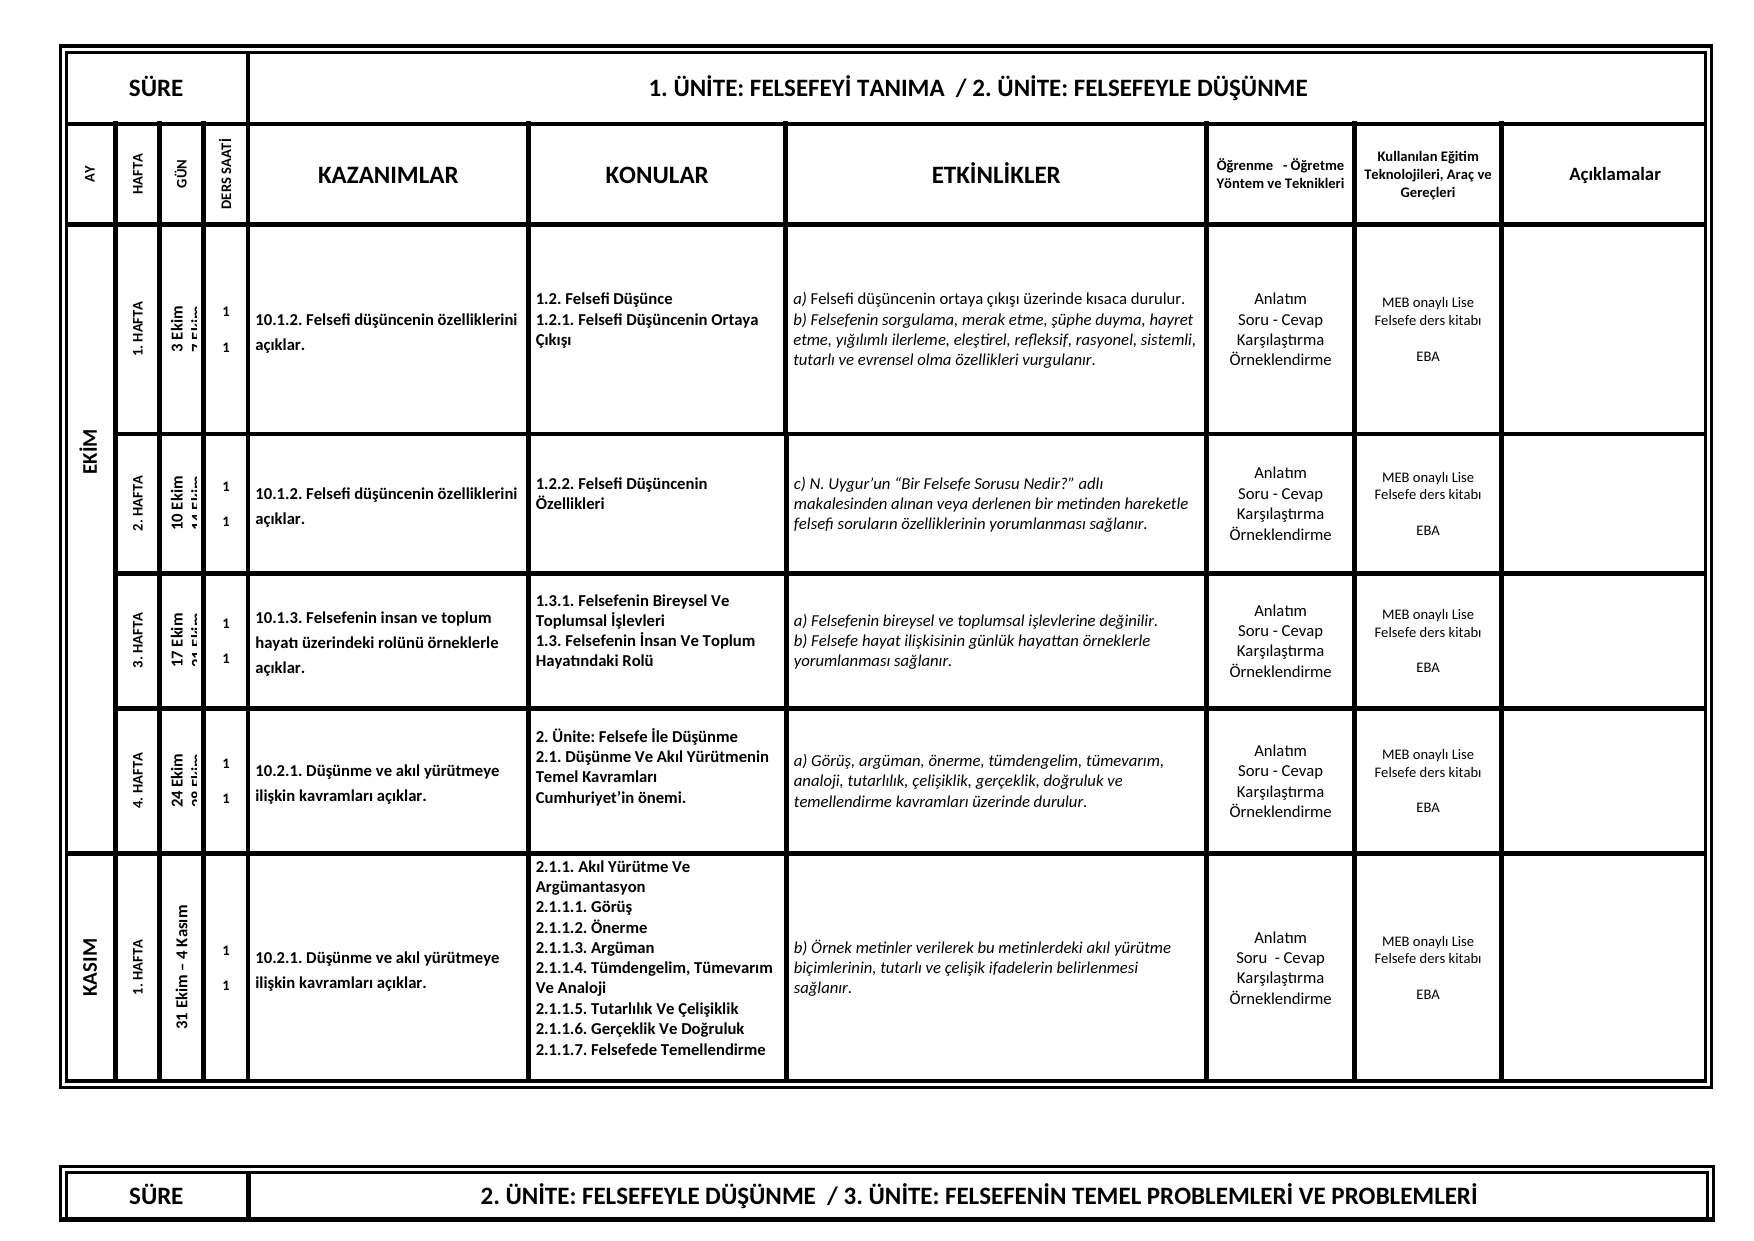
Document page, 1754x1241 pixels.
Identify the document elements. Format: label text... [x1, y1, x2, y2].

table_cell b) Örnek metinler verilerek bu metinlerdeki akıl yürütme biçimlerinin, tutarlı ve çelişik ifadelerin belirlenmesi sağlanır. [789, 856, 1204, 1079]
table_cell a) Felsefenin bireysel ve toplumsal işlevlerine değinilir. b) Felsefe hayat ilişkisinin günlük hayattan örneklerle yorumlanması sağlanır. [789, 576, 1204, 706]
table_cell [1504, 227, 1704, 432]
table_cell c) N. Uygur’un “Bir Felsefe Sorusu Nedir?” adlı makalesinden alınan veya derlenen bir metinden hareketle felsefi soruların özelliklerinin yorumlanması sağlanır. [789, 436, 1204, 571]
table_cell [1504, 856, 1704, 1079]
table_cell HAFTA [118, 126, 157, 222]
table_cell MEB onaylı Lise Felsefe ders kitabı EBA [1357, 856, 1499, 1079]
table_cell 2. Ünite: Felsefe İle Düşünme 2.1. Düşünme Ve Akıl Yürütmenin Temel Kavramları Cumhuriyet’in önemi. [531, 711, 784, 851]
table_cell 10.1.2. Felsefi düşüncenin özelliklerini açıklar. [250, 436, 526, 571]
table_cell MEB onaylı Lise Felsefe ders kitabı EBA [1357, 576, 1499, 706]
table_cell Anlatım Soru - Cevap Karşılaştırma Örneklendirme [1209, 711, 1352, 851]
table_header SÜRE [64, 1168, 248, 1217]
table_cell 1 1 [206, 711, 246, 851]
table_cell MEB onaylı Lise Felsefe ders kitabı EBA [1357, 227, 1499, 432]
table_cell Anlatım Soru - Cevap Karşılaştırma Örneklendirme [1209, 576, 1352, 706]
table_cell 10.2.1. Düşünme ve akıl yürütmeye ilişkin kavramları açıklar. [250, 711, 526, 851]
table_cell MEB onaylı Lise Felsefe ders kitabı EBA [1357, 711, 1499, 851]
table_cell Kullanılan Eğitim Teknolojileri, Araç ve Gereçleri [1357, 126, 1499, 222]
table_cell 10.2.1. Düşünme ve akıl yürütmeye ilişkin kavramları açıklar. [250, 856, 526, 1079]
table_cell 2. HAFTA [118, 436, 157, 571]
table_cell 17 Ekim 21 Ekim [162, 576, 201, 706]
table_cell 31 Ekim – 4 Kasım [162, 856, 201, 1079]
table_cell GÜN [162, 126, 201, 222]
table_cell Açıklamalar [1504, 126, 1704, 222]
table_cell KAZANIMLAR [250, 126, 526, 222]
table_cell 1 1 [206, 227, 246, 432]
table_cell a) Felsefi düşüncenin ortaya çıkışı üzerinde kısaca durulur. b) Felsefenin sorgulama, merak etme, şüphe duyma, hayret etme, yığılımlı ilerleme, eleştirel, refleksif, rasyonel, sistemli, tutarlı ve evrensel olma özellikleri vurgulanır. [788, 227, 1204, 432]
table_cell a) Görüş, argüman, önerme, tümdengelim, tümevarım, analoji, tutarlılık, çelişiklik, gerçeklik, doğruluk ve temellendirme kavramları üzerinde durulur. [789, 711, 1204, 851]
table_cell [1504, 711, 1704, 851]
table_cell 3 Ekim 7 Ekim [162, 227, 201, 432]
table_cell 4. HAFTA [118, 711, 157, 851]
table_cell [1504, 576, 1704, 706]
table_cell 2.1.1. Akıl Yürütme Ve Argümantasyon 2.1.1.1. Görüş 2.1.1.2. Önerme 2.1.1.3. Argüman 2.1.1.4. Tümdengelim, Tümevarım Ve Analoji 2.1.1.5. Tutarlılık Ve Çelişiklik 2.1.1.6. Gerçeklik Ve Doğruluk 2.1.1.7. Felsefede Temellendirme [531, 856, 784, 1079]
table_cell 1.3.1. Felsefenin Bireysel Ve Toplumsal İşlevleri 1.3. Felsefenin İnsan Ve Toplum Hayatındaki Rolü [531, 576, 784, 706]
table_cell Öğrenme - Öğretme Yöntem ve Teknikleri [1209, 126, 1352, 222]
table_cell 1. HAFTA [118, 856, 157, 1079]
table_cell 1 1 [206, 576, 246, 706]
table_cell 1 1 [206, 436, 246, 571]
table_cell 3. HAFTA [118, 576, 157, 706]
table_cell MEB onaylı Lise Felsefe ders kitabı EBA [1357, 436, 1499, 571]
table_cell 10 Ekim 14 Ekim [162, 436, 201, 571]
table_cell DERS SAATİ [206, 126, 246, 222]
table_cell AY [68, 126, 113, 222]
table_cell 24 Ekim 28 Ekim [162, 711, 201, 851]
table_header 1. ÜNİTE: FELSEFEYİ TANIMA / 2. ÜNİTE: FELSEFEYLE DÜŞÜNME [248, 48, 1708, 121]
table_cell 1.2.2. Felsefi Düşüncenin Özellikleri [531, 436, 784, 571]
table_cell 1. HAFTA [118, 227, 157, 432]
table_header 2. ÜNİTE: FELSEFEYLE DÜŞÜNME / 3. ÜNİTE: FELSEFENİN TEMEL PROBLEMLERİ VE PROBLEMLERİ [249, 1168, 1710, 1217]
table_cell 1 1 [206, 856, 246, 1079]
table_cell [1504, 436, 1704, 571]
table_cell KONULAR [531, 126, 783, 222]
table_cell 1.2. Felsefi Düşünce 1.2.1. Felsefi Düşüncenin Ortaya Çıkışı [531, 227, 783, 432]
table_header SÜRE [64, 48, 248, 121]
table_cell 10.1.3. Felsefenin insan ve toplum hayatı üzerindeki rolünü örneklerle açıklar. [250, 576, 526, 706]
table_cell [1209, 856, 1352, 1079]
table_cell ETKİNLİKLER [788, 126, 1204, 222]
table_cell Anlatım Soru - Cevap Karşılaştırma Örneklendirme [1209, 227, 1352, 432]
table_cell EKİM [68, 227, 113, 851]
table_cell 10.1.2. Felsefi düşüncenin özelliklerini açıklar. [250, 227, 526, 432]
table_cell KASIM [68, 856, 113, 1079]
table_cell Anlatım Soru - Cevap Karşılaştırma Örneklendirme [1209, 436, 1352, 571]
